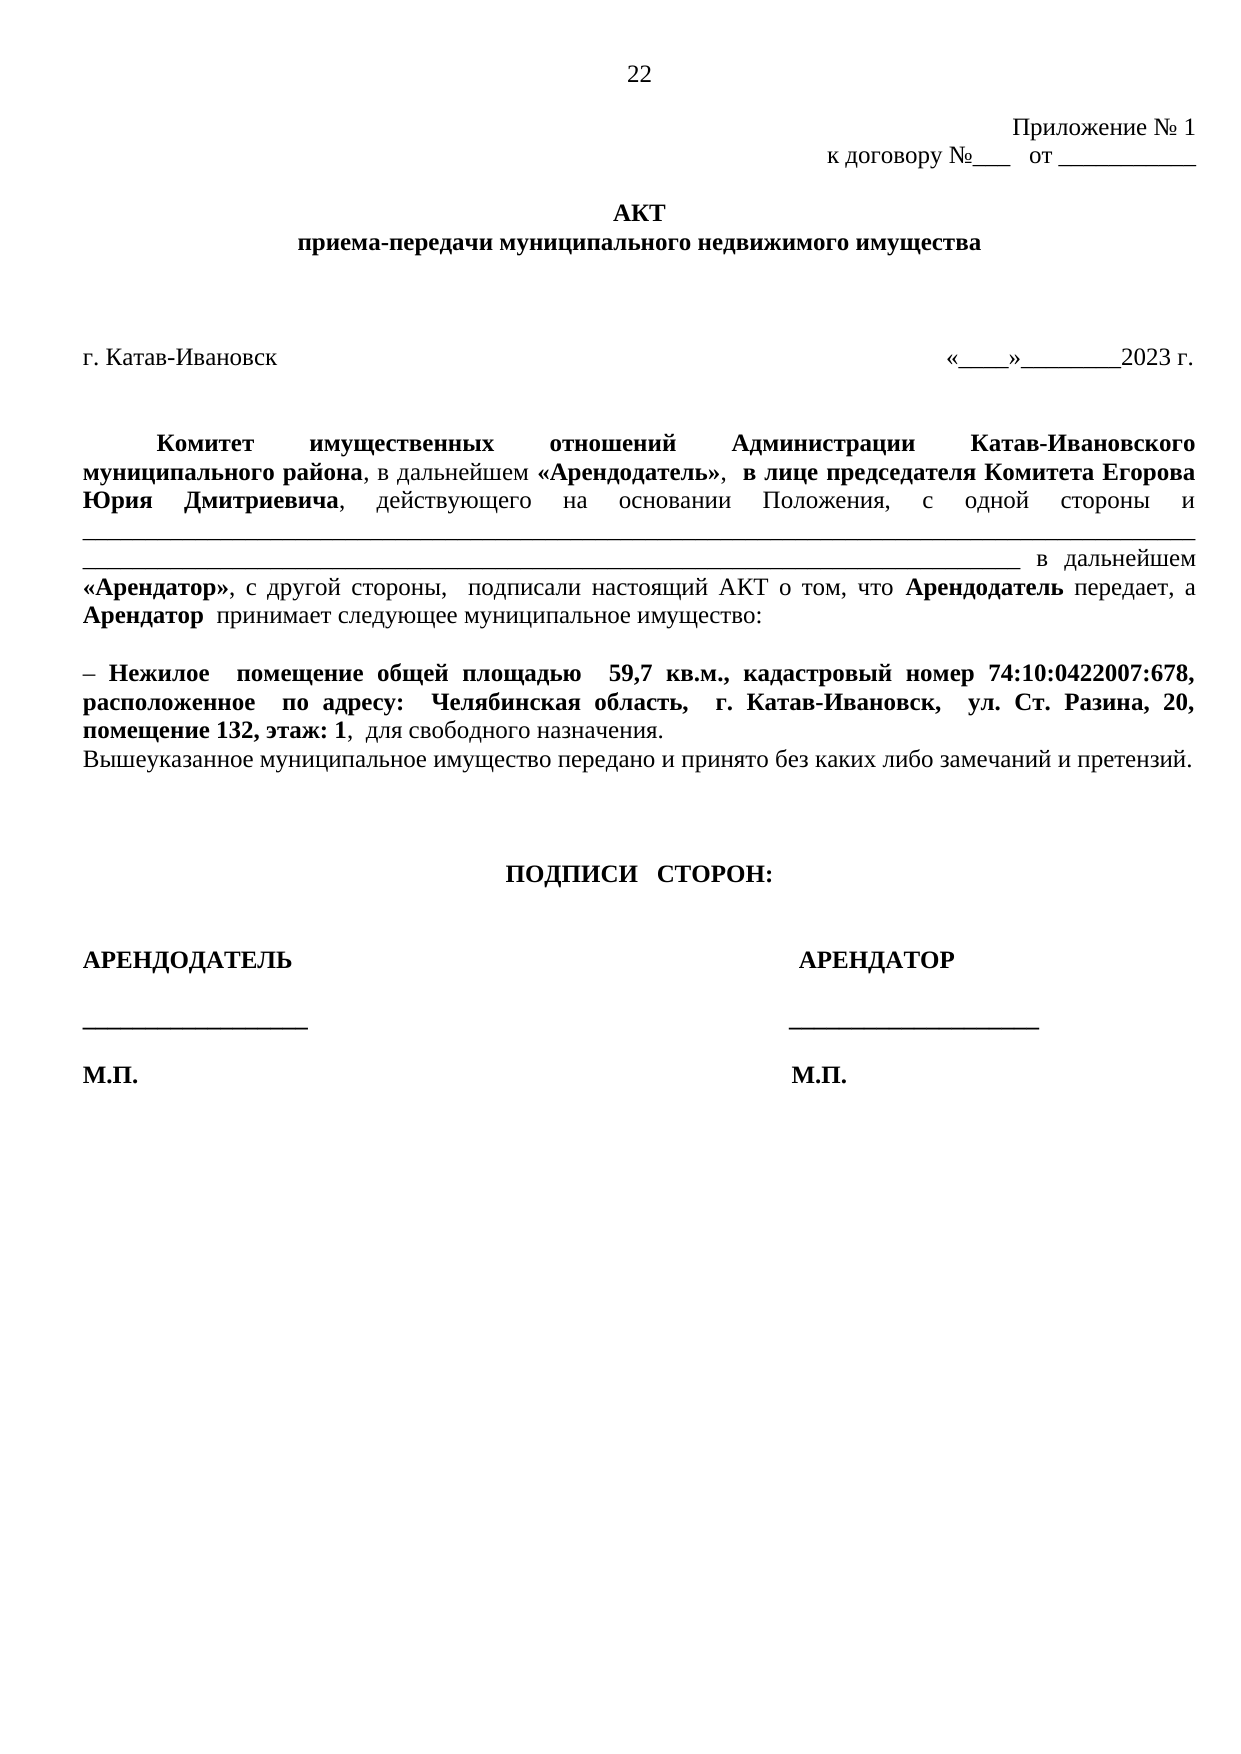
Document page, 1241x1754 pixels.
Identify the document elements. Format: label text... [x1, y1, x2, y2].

text г. Катав-Ивановск «____»________2023 г. [83, 342, 1196, 371]
text Комитет имущественных отношений Администрации Катав-Ивановского муниципального района, в дальнейшем «Арендодатель», в лице председателя Комитета Егорова Юрия Дмитриевича, действующего на основании Положения, с одной стороны и ____________________________________________________________________________________________________________________________________________________________________ в дальнейшем «Арендатор», с другой стороны, подписали настоящий АКТ о том, что Арендодатель передает, а Арендатор принимает следующее муниципальное имущество: [83, 428, 1196, 629]
text Приложение № 1 [83, 112, 1196, 141]
text приема-передачи муниципального недвижимого имущества [83, 227, 1196, 256]
text АКТ [83, 198, 1196, 227]
text Вышеуказанное муниципальное имущество передано и принято без каких либо замечаний и претензий. [83, 744, 1196, 773]
text к договору №___ от ___________ [83, 141, 1196, 169]
text АРЕНДОДАТЕЛЬ АРЕНДАТОР [83, 946, 1196, 974]
text ПОДПИСИ СТОРОН: [83, 859, 1196, 888]
text – Нежилое помещение общей площадью 59,7 кв.м., кадастровый номер 74:10:0422007:678, расположенное по адресу: Челябинская область, г. Катав-Ивановск, ул. Ст. Разина, 20, помещение 132, этаж: 1, для свободного назначения. [83, 658, 1196, 744]
text М.П. М.П. [83, 1061, 1196, 1089]
text __________________ ____________________ [83, 1003, 1196, 1032]
